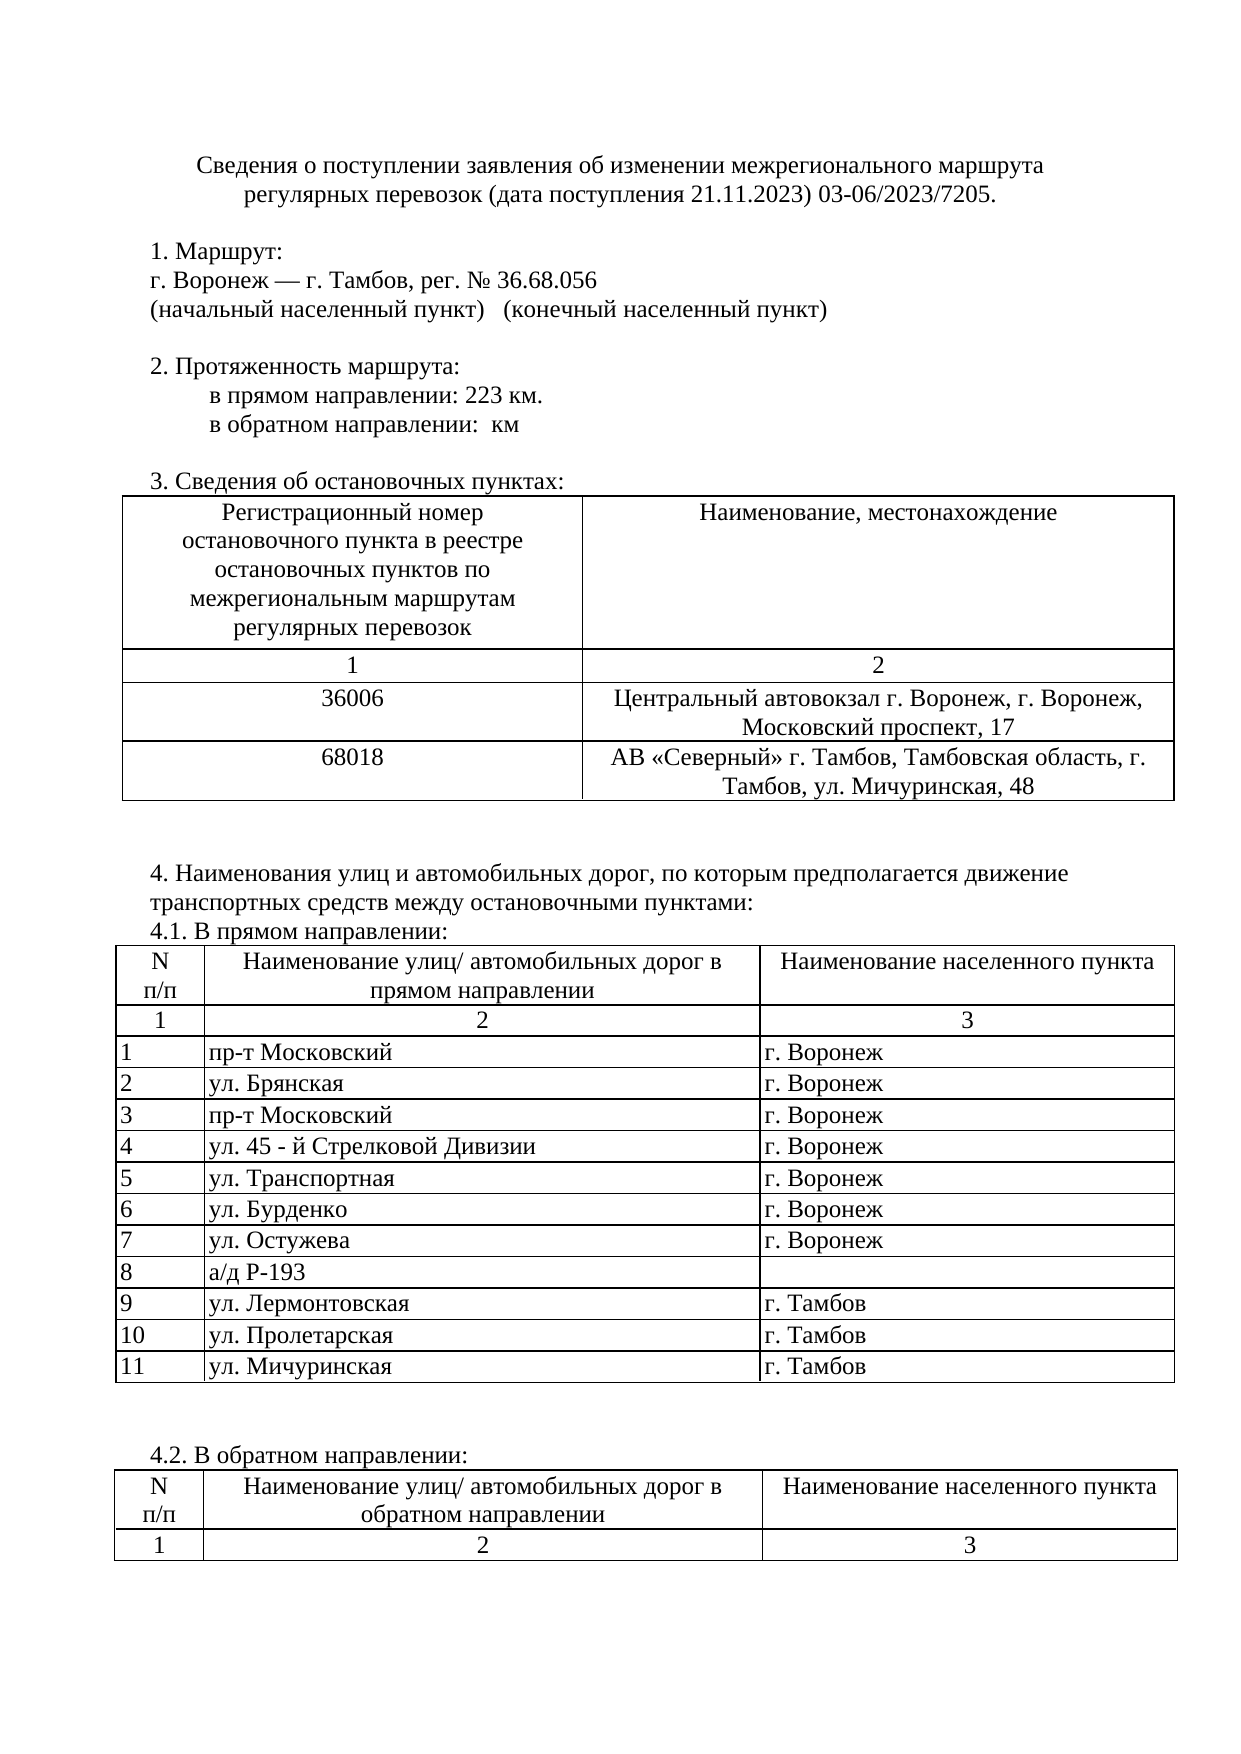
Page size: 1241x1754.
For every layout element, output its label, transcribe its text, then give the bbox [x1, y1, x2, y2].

table_header Наименование улиц/ автомобильных дорог в прямом направлении [205, 946, 759, 1004]
table_cell г. Тамбов [761, 1320, 1174, 1350]
table_cell 3 [117, 1100, 204, 1130]
table_header Наименование населенного пункта [761, 946, 1174, 1004]
table_cell г. Воронеж [761, 1037, 1174, 1067]
table_header Регистрационный номер остановочного пункта в реестре остановочных пунктов по межрегиональным маршрутам регулярных перевозок [123, 497, 582, 648]
table_cell 9 [117, 1289, 204, 1318]
table_cell 11 [117, 1352, 204, 1381]
table_cell 1 [123, 650, 582, 681]
table_header Наименование улиц/ автомобильных дорог в обратном направлении [204, 1471, 762, 1528]
table_cell 68018 [123, 742, 582, 799]
text 4. Наименования улиц и автомобильных дорог, по которым предполагается движение транспортных средств между остановочными пунктами: [150, 858, 1090, 916]
table_cell пр-т Московский [205, 1100, 759, 1130]
text 4.1. В прямом направлении: [150, 916, 1090, 945]
table_cell 1 [115, 1529, 203, 1560]
table_cell г. Воронеж [761, 1194, 1174, 1224]
text г. Воронеж — г. Тамбов, рег. № 36.68.056 [150, 265, 1090, 294]
table_cell г. Воронеж [761, 1163, 1174, 1193]
table_cell 3 [761, 1006, 1174, 1035]
table_cell 7 [117, 1226, 204, 1256]
table_cell ул. Пролетарская [205, 1320, 759, 1350]
table_cell 2 [205, 1006, 759, 1035]
table_cell Центральный автовокзал г. Воронеж, г. Воронеж, Московский проспект, 17 [583, 683, 1173, 740]
text 2. Протяженность маршрута: [150, 351, 1090, 380]
table_cell [761, 1257, 1174, 1287]
text в прямом направлении: 223 км. [150, 380, 1090, 409]
table_cell 10 [117, 1320, 204, 1350]
table_cell г. Воронеж [761, 1131, 1174, 1161]
table_cell ул. Остужева [205, 1226, 759, 1256]
table_cell АВ «Северный» г. Тамбов, Тамбовская область, г. Тамбов, ул. Мичуринская, 48 [583, 742, 1173, 799]
table_cell г. Воронеж [761, 1068, 1174, 1098]
table_header N п/п [115, 1471, 203, 1528]
table_cell ул. Брянская [205, 1068, 759, 1098]
table_cell 5 [117, 1163, 204, 1193]
table_cell 1 [117, 1006, 204, 1035]
table_cell 2 [583, 650, 1173, 681]
table_cell ул. Мичуринская [205, 1352, 759, 1381]
table_header N п/п [117, 946, 204, 1004]
text 1. Маршрут: [150, 236, 1090, 265]
table_cell пр-т Московский [205, 1037, 759, 1067]
table_cell 6 [117, 1194, 204, 1224]
table_header Наименование, местонахождение [583, 497, 1173, 648]
table_cell г. Воронеж [761, 1100, 1174, 1130]
text в обратном направлении: км [150, 409, 1090, 437]
table_cell а/д Р-193 [205, 1257, 759, 1287]
table_cell ул. 45 - й Стрелковой Дивизии [205, 1131, 759, 1161]
table_cell ул. Транспортная [205, 1163, 759, 1193]
table_header Наименование населенного пункта [763, 1471, 1177, 1528]
table_cell ул. Бурденко [205, 1194, 759, 1224]
text 3. Сведения об остановочных пунктах: [150, 466, 1090, 495]
table_cell 2 [204, 1530, 762, 1560]
table_cell г. Тамбов [761, 1289, 1174, 1318]
table_cell 4 [117, 1131, 204, 1161]
text 4.2. В обратном направлении: [150, 1440, 1090, 1469]
table_cell 1 [117, 1037, 204, 1067]
table_cell 8 [117, 1257, 204, 1287]
text (начальный населенный пункт) (конечный населенный пункт) [150, 294, 1090, 322]
table_cell г. Тамбов [761, 1352, 1174, 1381]
table_cell 2 [117, 1068, 204, 1098]
table_cell ул. Лермонтовская [205, 1289, 759, 1318]
text Сведения о поступлении заявления об изменении межрегионального маршрута регулярных перевозок (дата поступления 21.11.2023) 03-06/2023/7205. [150, 150, 1090, 207]
table_cell 36006 [123, 683, 582, 740]
table_cell 3 [763, 1528, 1177, 1560]
table_cell г. Воронеж [761, 1226, 1174, 1256]
